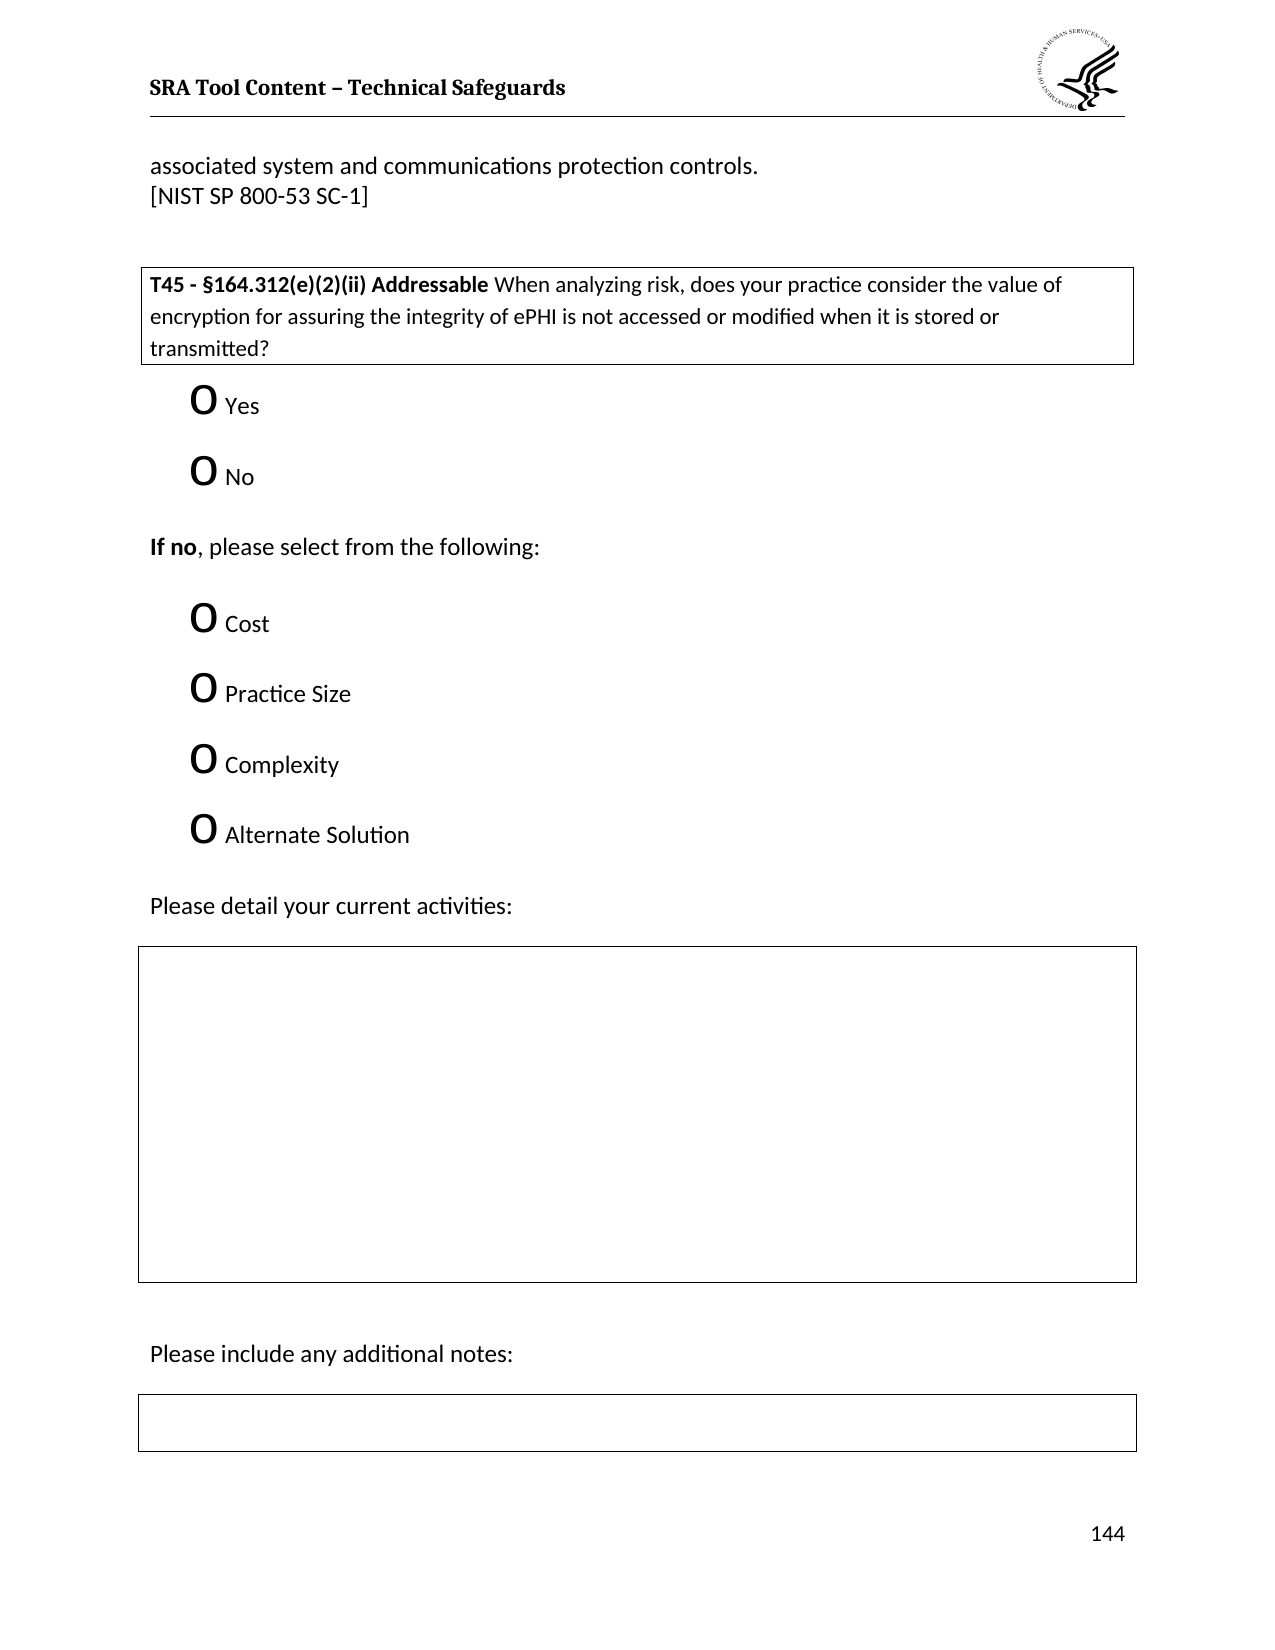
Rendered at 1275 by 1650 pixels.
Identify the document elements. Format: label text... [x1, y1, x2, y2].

subtitle T45 - §164.312(e)(2)(ii) Addressable When analyzing risk, does your practice consider the value of encryption for assuring the integrity of ePHI is not accessed or modified when it is stored or transmitted? [142, 268, 1133, 364]
table_header [139, 947, 1136, 1282]
picture [1037, 29, 1119, 111]
list Complexity [187, 728, 1125, 789]
list Cost [187, 587, 1125, 648]
list Practice Size [187, 658, 1125, 719]
list Yes [187, 369, 1125, 431]
table_header [139, 1395, 1136, 1451]
list No [187, 440, 1125, 501]
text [150, 150, 1125, 211]
text Please include any additional notes: [150, 1338, 1125, 1369]
text Please detail your current activities: [150, 890, 1125, 921]
text If no, please select from the following: [150, 531, 1125, 562]
list Alternate Solution [187, 799, 1125, 860]
